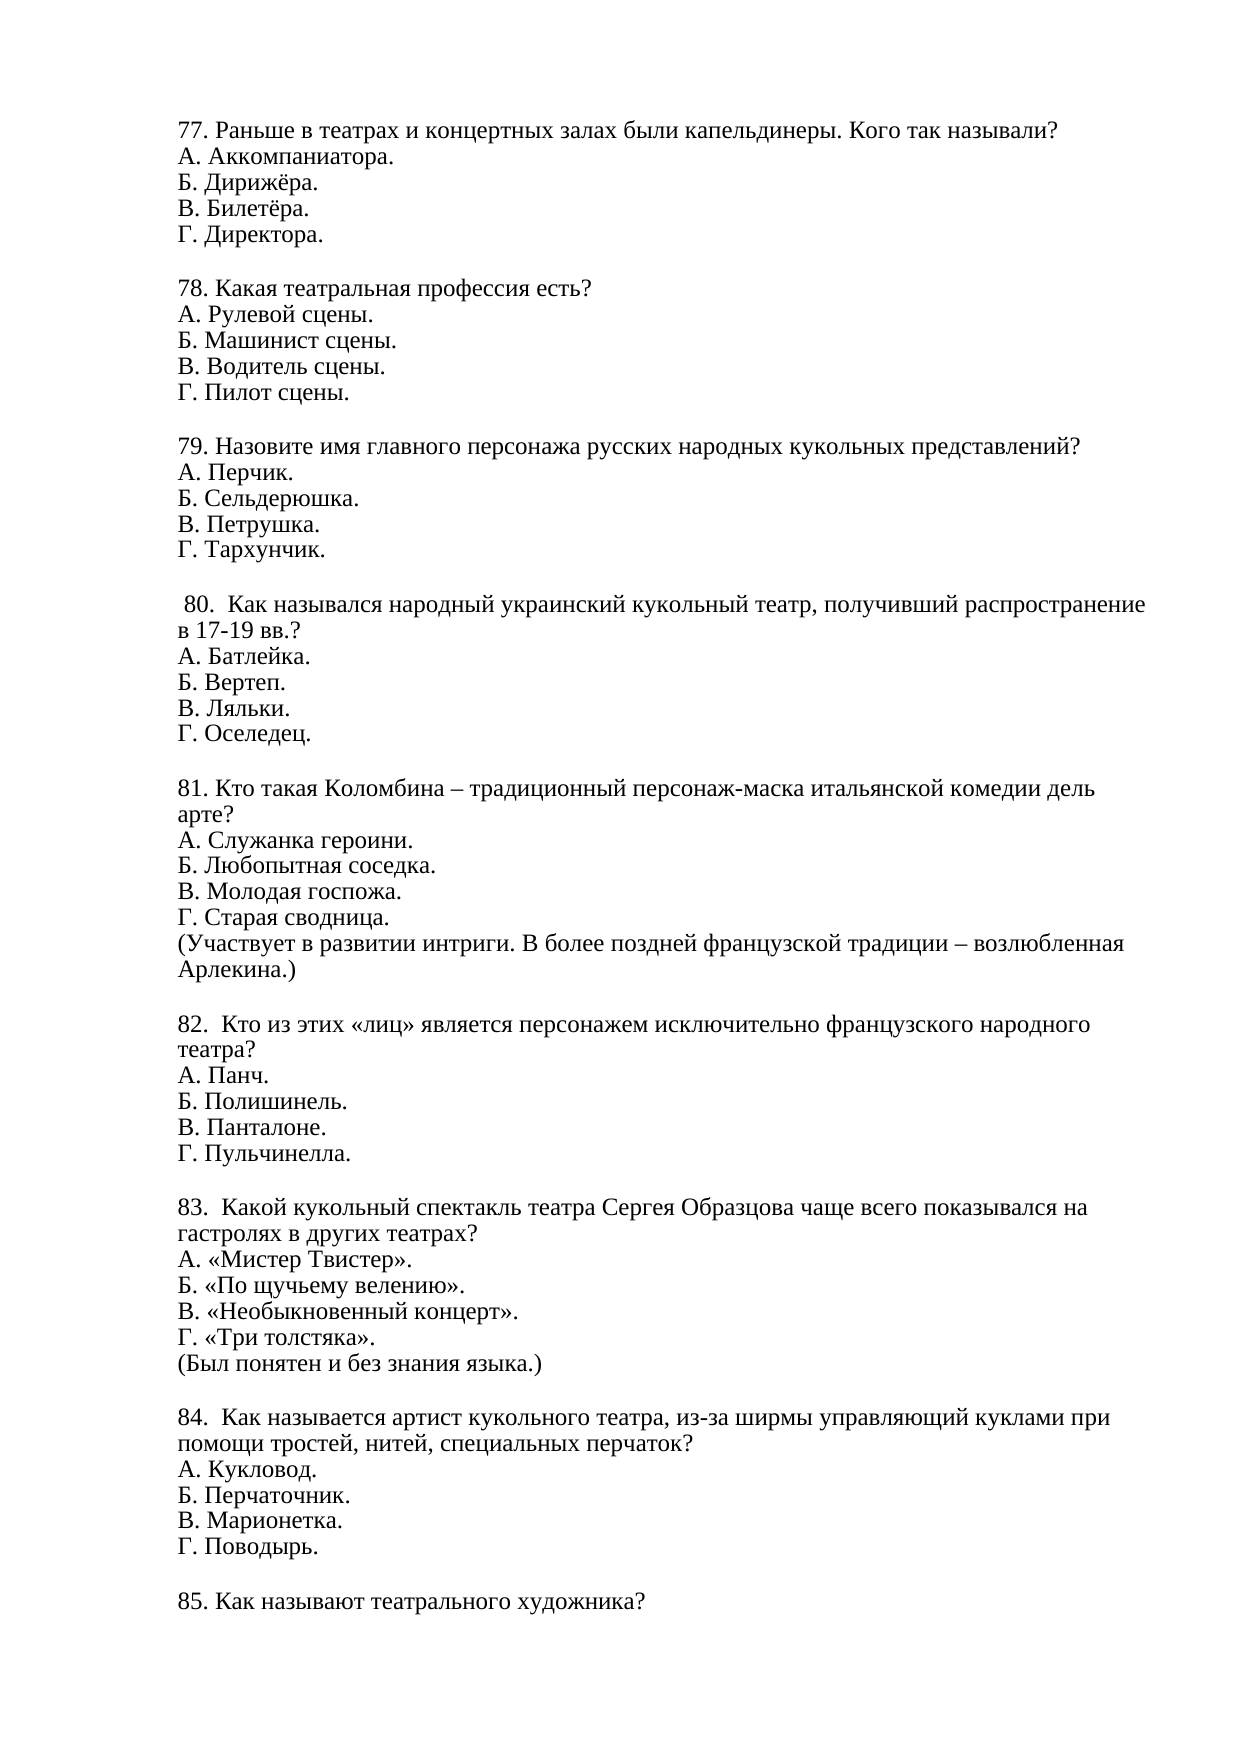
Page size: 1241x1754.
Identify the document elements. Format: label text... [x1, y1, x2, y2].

text А. Служанка героини. [177, 827, 1152, 853]
text Г. Пилот сцены. [177, 379, 1152, 405]
text В. Водитель сцены. [177, 353, 1152, 379]
text А. Перчик. [177, 460, 1152, 486]
text В. Ляльки. [177, 695, 1152, 721]
text 84. Как называется артист кукольного театра, из-за ширмы управляющий куклами при помощи тростей, нитей, специальных перчаток? [177, 1405, 1152, 1457]
text А. Аккомпаниатора. [177, 144, 1152, 170]
text Г. Поводырь. [177, 1534, 1152, 1560]
text 83. Какой кукольный спектакль театра Сергея Образцова чаще всего показывался на гастролях в других театрах? [177, 1195, 1152, 1247]
text Г. Директора. [177, 221, 1152, 247]
text Г. Тархунчик. [177, 537, 1152, 563]
text Б. Перчаточник. [177, 1482, 1152, 1508]
text 77. Раньше в театрах и концертных залах были капельдинеры. Кого так называли? [177, 118, 1152, 144]
text А. Батлейка. [177, 644, 1152, 669]
text Б. Вертеп. [177, 669, 1152, 695]
text А. Кукловод. [177, 1457, 1152, 1482]
text Б. Сельдерюшка. [177, 486, 1152, 511]
text В. Билетёра. [177, 196, 1152, 221]
text В. Молодая госпожа. [177, 879, 1152, 905]
text А. Рулевой сцены. [177, 302, 1152, 328]
text В. Петрушка. [177, 511, 1152, 537]
text 79. Назовите имя главного персонажа русских народных кукольных представлений? [177, 434, 1152, 460]
text В. Марионетка. [177, 1508, 1152, 1534]
text 81. Кто такая Коломбина – традиционный персонаж-маска итальянской комедии дель арте? [177, 776, 1152, 827]
text В. Панталоне. [177, 1115, 1152, 1141]
text В. «Необыкновенный концерт». [177, 1299, 1152, 1324]
text Г. «Три толстяка». [177, 1324, 1152, 1350]
text 78. Какая театральная профессия есть? [177, 276, 1152, 302]
text Б. Любопытная соседка. [177, 853, 1152, 879]
text А. «Мистер Твистер». [177, 1247, 1152, 1273]
text 82. Кто из этих «лиц» является персонажем исключительно французского народного театра? [177, 1011, 1152, 1063]
text (Был понятен и без знания языка.) [177, 1350, 1152, 1376]
text Б. Машинист сцены. [177, 328, 1152, 353]
text Б. Дирижёра. [177, 170, 1152, 196]
text 85. Как называют театрального художника? [177, 1589, 1152, 1614]
text 80. Как назывался народный украинский кукольный театр, получивший распространение в 17-19 вв.? [177, 592, 1152, 644]
text Г. Оселедец. [177, 721, 1152, 747]
text Г. Старая сводница. [177, 905, 1152, 931]
text Б. Полишинель. [177, 1089, 1152, 1115]
text А. Панч. [177, 1063, 1152, 1089]
text (Участвует в развитии интриги. В более поздней французской традиции – возлюбленная Арлекина.) [177, 931, 1152, 983]
text Г. Пульчинелла. [177, 1141, 1152, 1166]
text Б. «По щучьему велению». [177, 1273, 1152, 1299]
